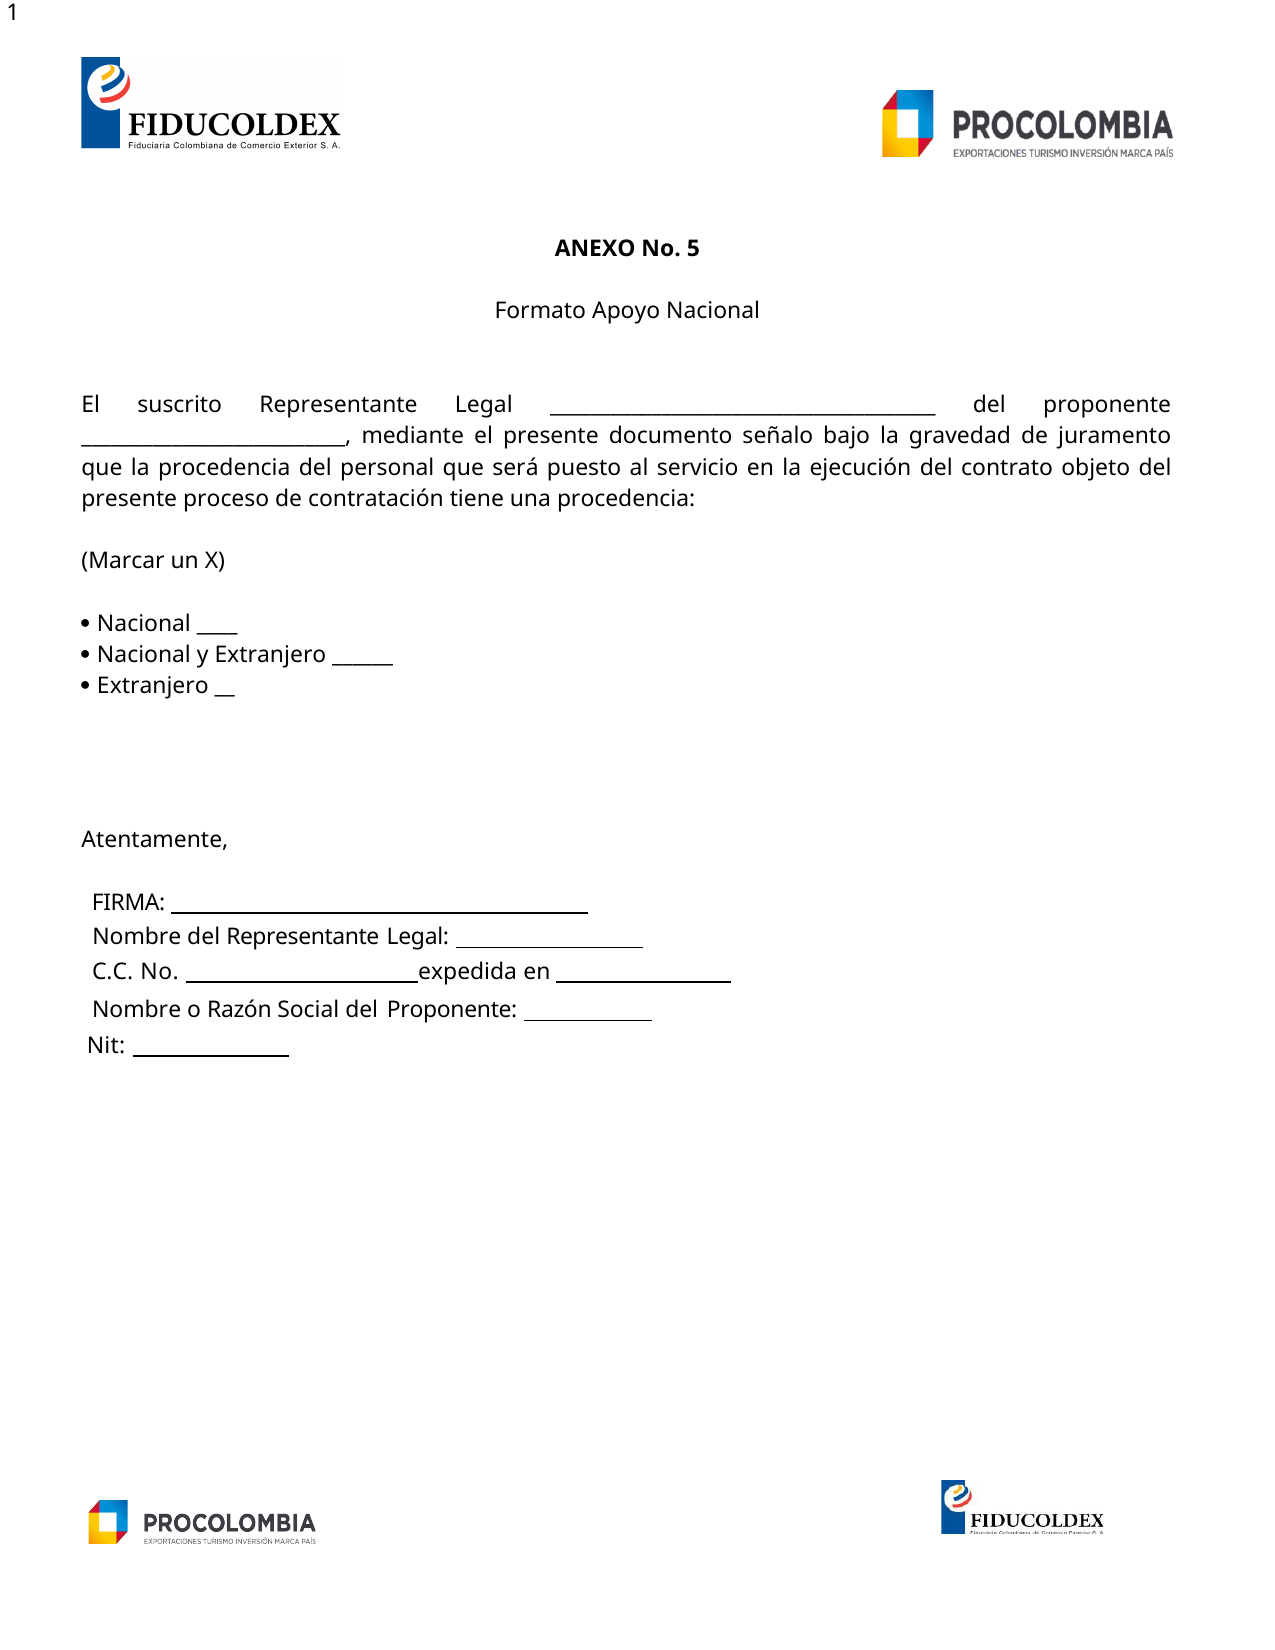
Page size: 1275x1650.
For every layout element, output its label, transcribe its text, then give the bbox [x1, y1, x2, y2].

text Nacional y Extranjero ______ [81, 638, 1173, 669]
text El suscrito Representante Legal ______________________________________ del proponente __________________________, mediante el presente documento señalo bajo la gravedad de juramento que la procedencia del personal que será puesto al servicio en la ejecución del contrato objeto del presente proceso de contratación tiene una procedencia: [81, 388, 1173, 513]
picture [88, 1500, 316, 1544]
text Nombre o Razón Social del Proponente: [92, 993, 802, 1025]
picture [882, 90, 1173, 157]
text (Marcar un X) [81, 544, 1173, 576]
text Atentamente, [81, 823, 1173, 855]
list Nit: _____________ [44, 1029, 1173, 1060]
text FIRMA: [92, 886, 1173, 917]
picture [81, 57, 341, 151]
text Formato Apoyo Nacional [81, 294, 1173, 326]
picture [940, 1480, 1103, 1533]
text ANEXO No. 5 [81, 232, 1173, 263]
text C.C. No. expedida en [92, 955, 802, 986]
text Nombre del Representante Legal: [92, 920, 1173, 951]
text Nacional ____ [81, 607, 1173, 638]
text Extranjero __ [81, 669, 1173, 701]
